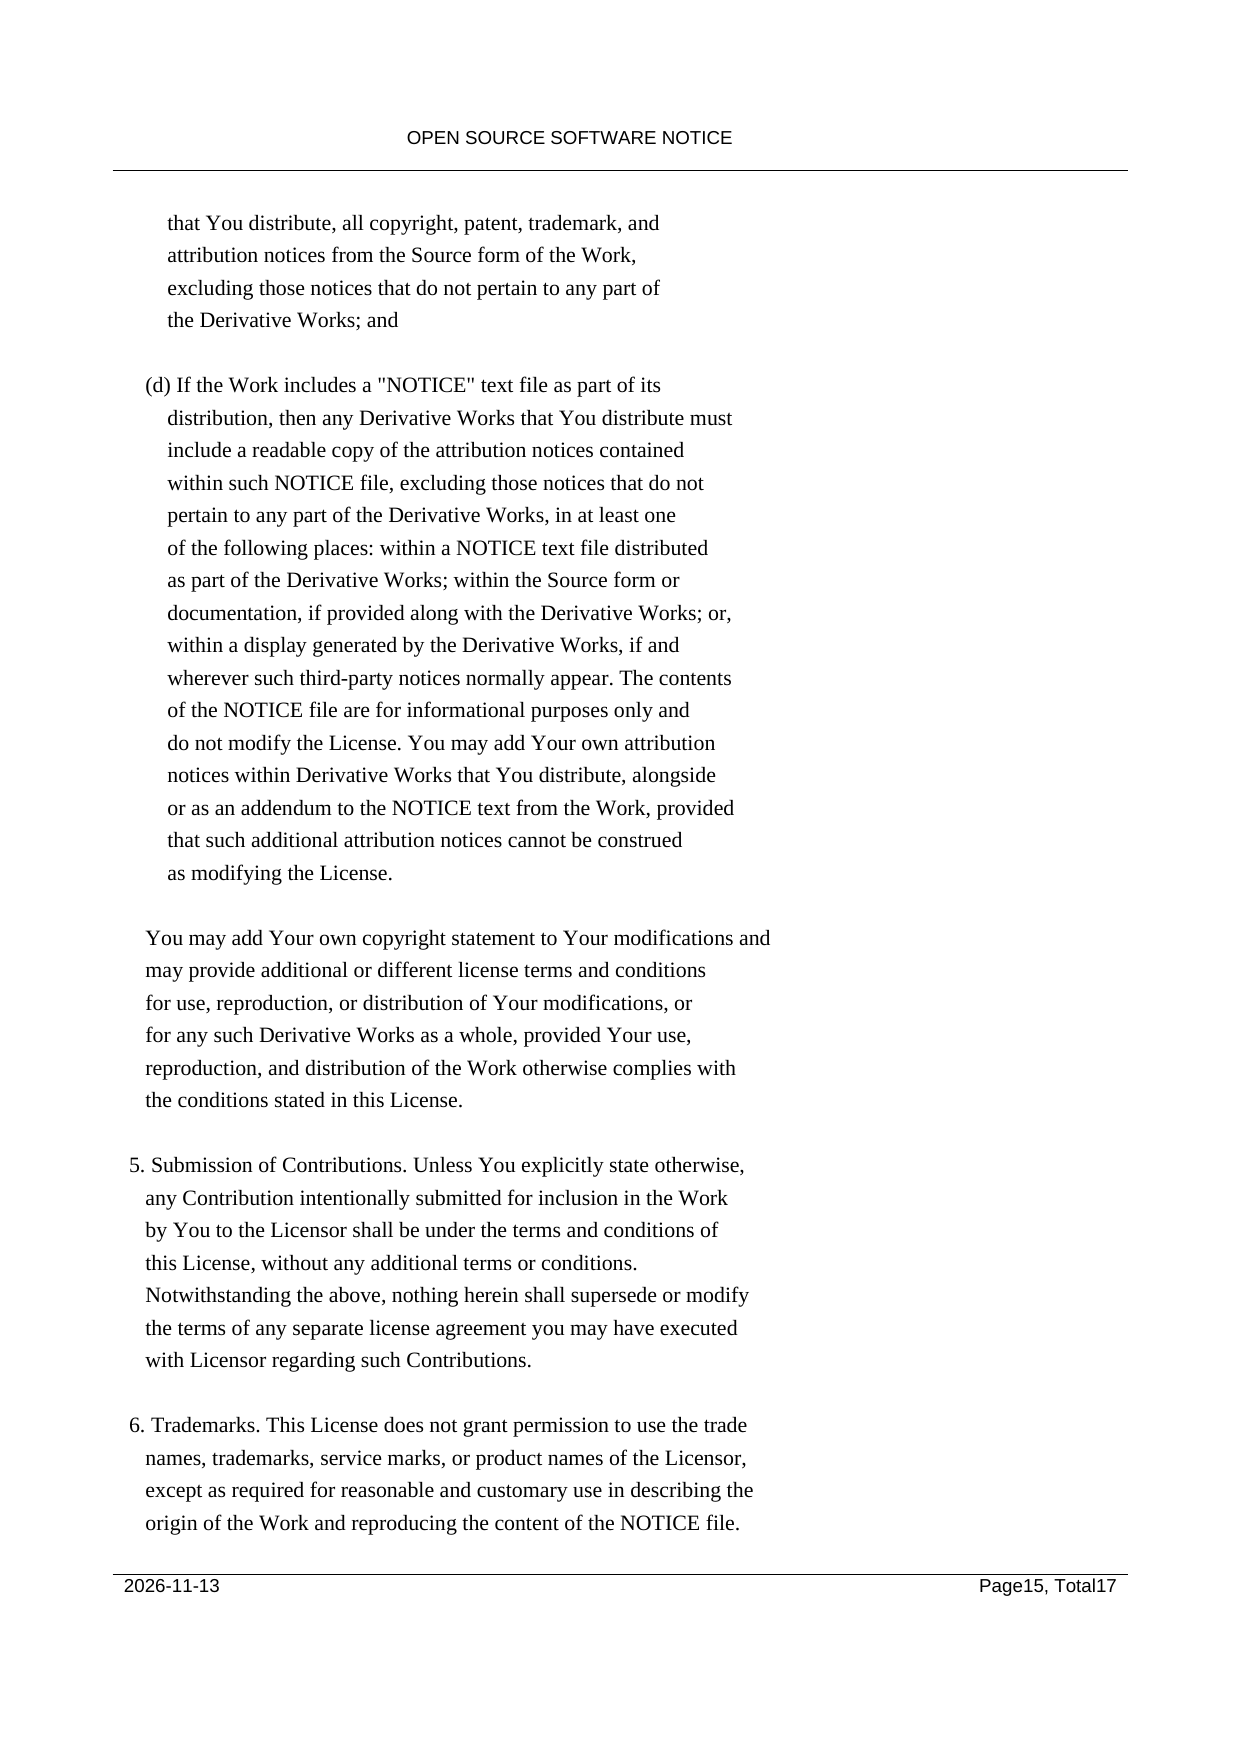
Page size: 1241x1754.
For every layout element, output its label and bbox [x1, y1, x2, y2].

text [112, 206, 1128, 1539]
